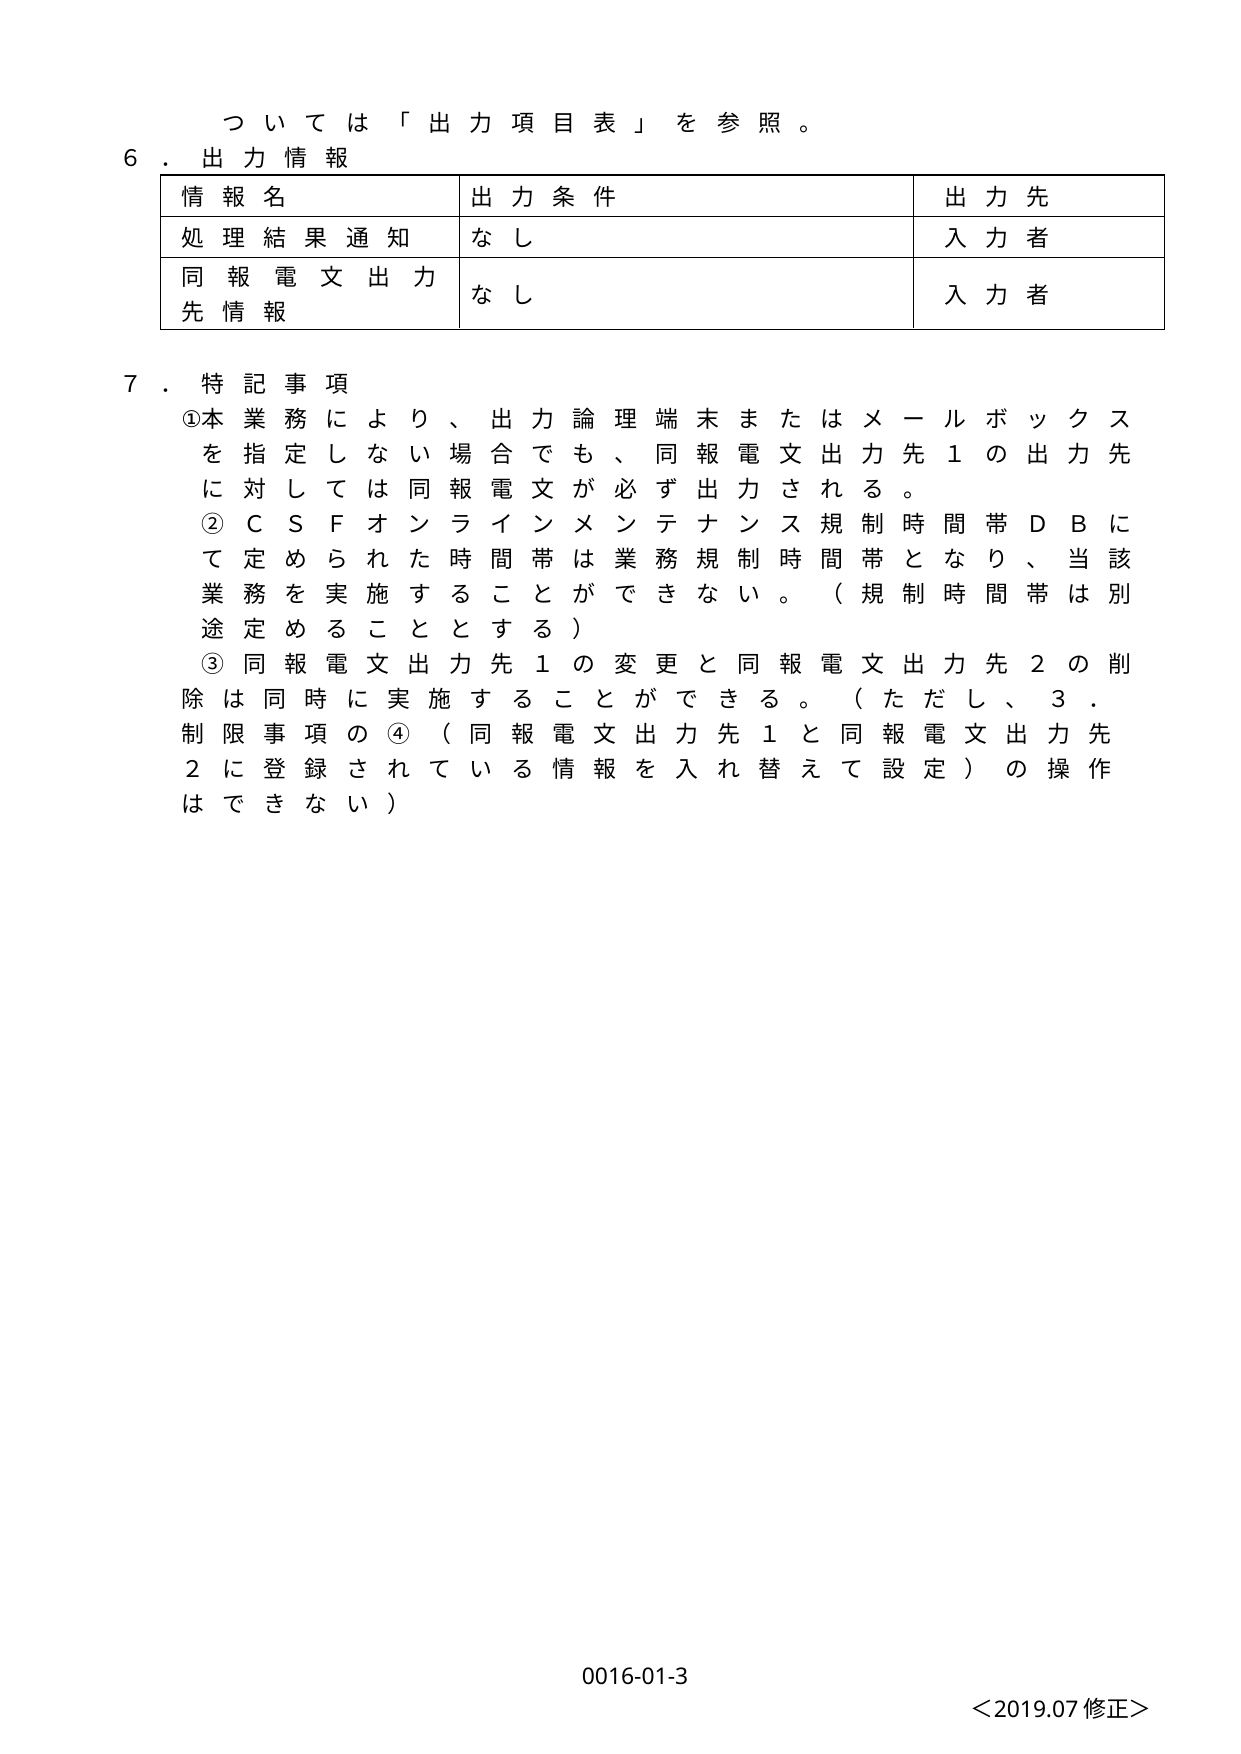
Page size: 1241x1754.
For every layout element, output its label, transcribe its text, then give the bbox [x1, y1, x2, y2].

text ７．特記事項 [119, 365, 1150, 400]
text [119, 104, 1150, 139]
text ６．出力情報 [119, 139, 1150, 174]
table_cell なし [460, 258, 913, 328]
table_cell 同報電文出力先情報 [161, 258, 459, 328]
table_cell 処理結果通知 [161, 217, 459, 257]
table_header 出力条件 [460, 176, 913, 216]
table_header 情報名 [161, 176, 459, 216]
text ②ＣＳＦオンラインメンテナンス規制時間帯ＤＢにて定められた時間帯は業務規制時間帯となり、当該業務を実施することができない。（規制時間帯は別途定めることとする） [119, 505, 1150, 645]
table_cell 入力者 [914, 258, 1164, 328]
table_header 出力先 [914, 176, 1164, 216]
table_cell なし [460, 217, 913, 257]
table_cell 入力者 [914, 217, 1164, 257]
text ③同報電文出力先１の変更と同報電文出力先２の削除は同時に実施することができる。（ただし、３．制限事項の④（同報電文出力先１と同報電文出力先２に登録されている情報を入れ替えて設定）の操作はできない） [119, 645, 1150, 820]
text ①本業務により、出力論理端末またはメールボックスを指定しない場合でも、同報電文出力先１の出力先に対しては同報電文が必ず出力される。 [161, 400, 1150, 505]
